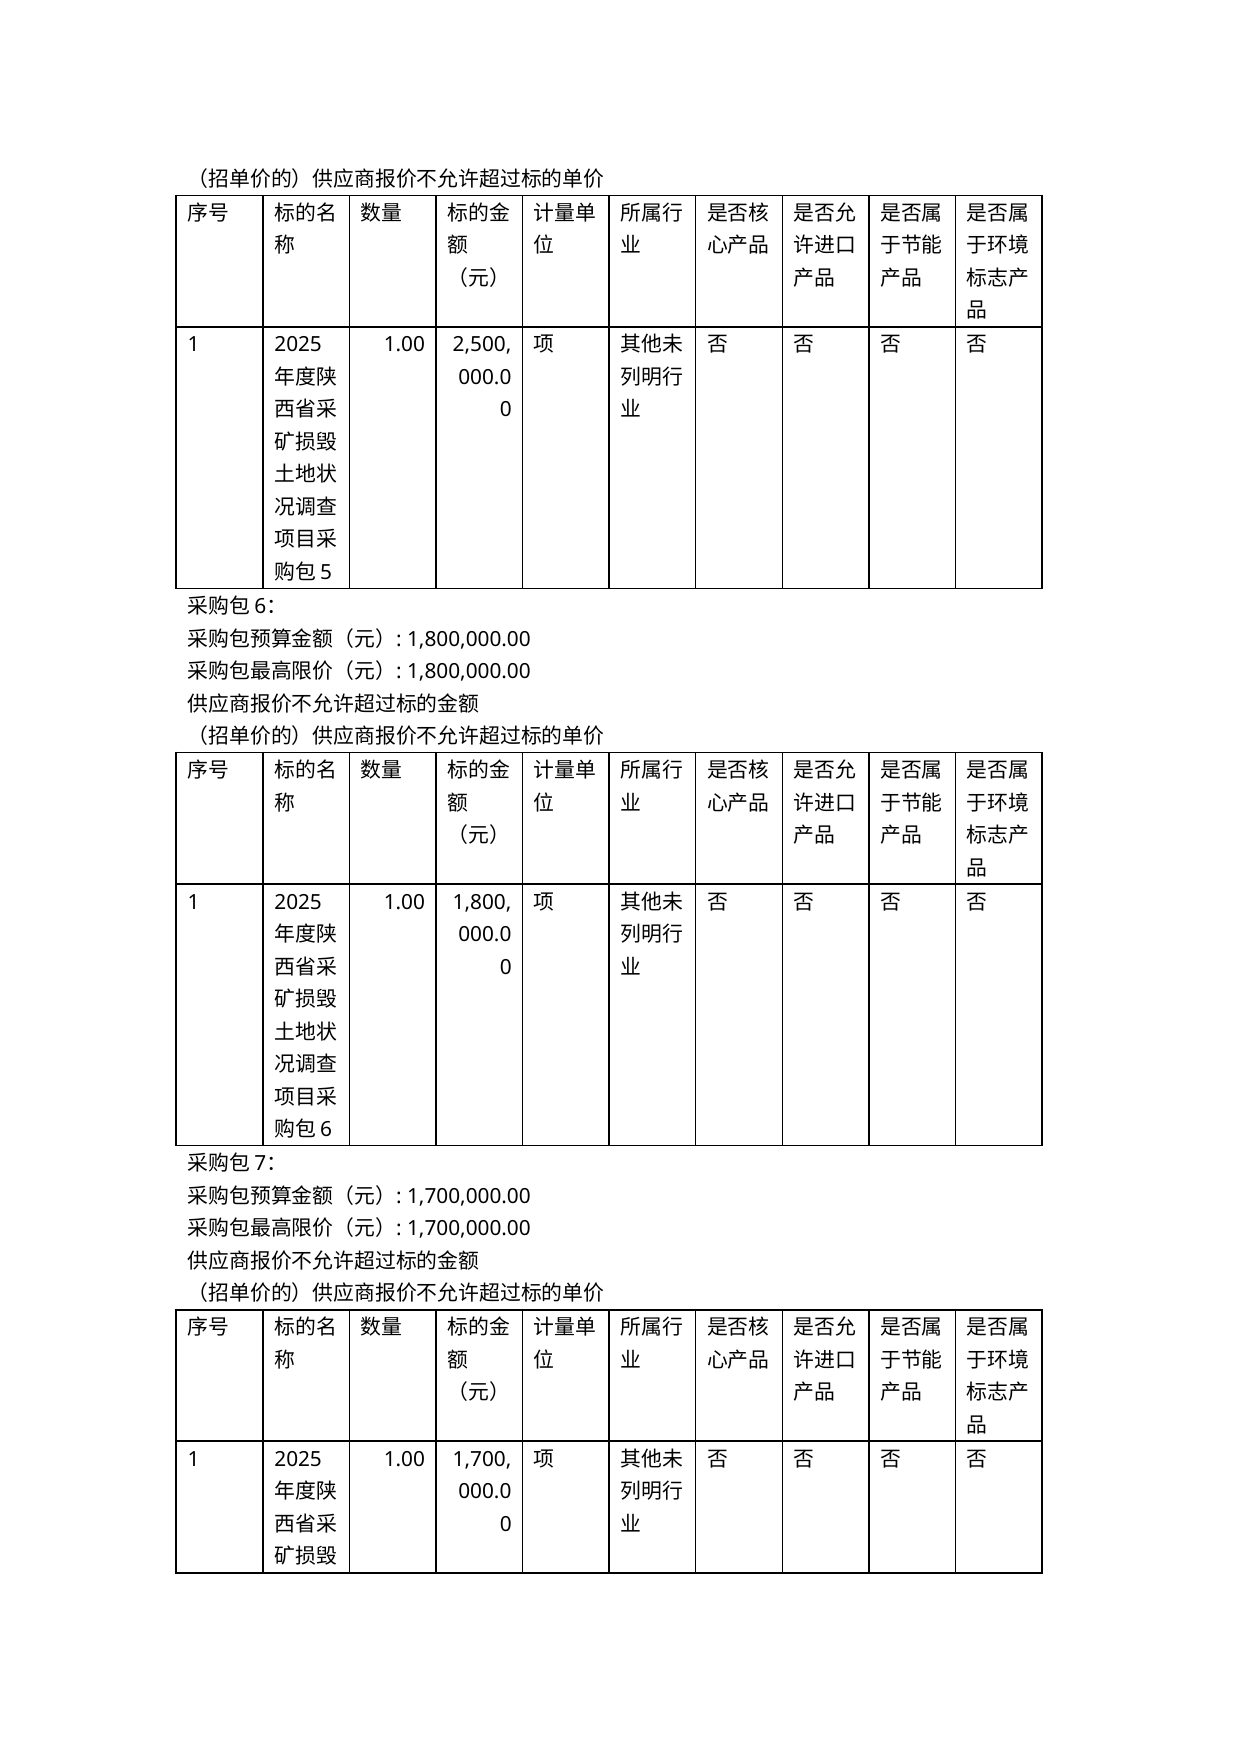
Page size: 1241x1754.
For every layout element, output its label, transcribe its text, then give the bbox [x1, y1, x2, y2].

table_header 计量单位 [523, 1311, 608, 1440]
table_cell 否 [783, 1442, 868, 1572]
text （招单价的）供应商报价不允许超过标的单价 [187, 1276, 1053, 1309]
table_header 是否核心产品 [696, 1311, 782, 1440]
table_cell 1.00 [350, 1442, 435, 1572]
table_cell 1 [177, 1442, 262, 1572]
table_cell 1.00 [350, 328, 435, 588]
table_cell 1.00 [350, 885, 435, 1145]
table_cell 1 [177, 328, 262, 588]
table_cell 否 [870, 328, 955, 588]
table_header 是否核心产品 [696, 196, 782, 326]
table_header 是否属于环境标志产品 [956, 1311, 1041, 1440]
table_header 数量 [350, 753, 435, 883]
table_cell 其他未列明行业 [610, 885, 695, 1145]
table_header 标的名称 [264, 196, 349, 326]
table_cell 否 [696, 1442, 782, 1572]
table_cell 1,800,000.00 [437, 885, 522, 1145]
table_cell 否 [783, 328, 868, 588]
table_header 是否属于环境标志产品 [956, 196, 1041, 326]
table_header 标的金额 （元） [437, 1311, 522, 1440]
text （招单价的）供应商报价不允许超过标的单价 [187, 162, 1053, 194]
text 供应商报价不允许超过标的金额 [187, 687, 1053, 719]
table_header 序号 [177, 753, 262, 883]
text 采购包7： [187, 1146, 1053, 1179]
table_header 标的金额 （元） [437, 196, 522, 326]
table_header 计量单位 [523, 753, 608, 883]
table_header 是否允许进口产品 [783, 196, 868, 326]
table_header 是否核心产品 [696, 753, 782, 883]
table_cell 项 [523, 885, 608, 1145]
table_cell 否 [696, 328, 782, 588]
table_cell 否 [870, 1442, 955, 1572]
table_header 是否属于节能产品 [870, 196, 955, 326]
table_header 是否允许进口产品 [783, 1311, 868, 1440]
table_header 数量 [350, 196, 435, 326]
table_header 是否属于环境标志产品 [956, 753, 1041, 883]
table_cell 2,500,000.00 [437, 328, 522, 588]
table_header 数量 [350, 1311, 435, 1440]
text 采购包预算金额（元）: 1,700,000.00 [187, 1179, 1053, 1211]
table_cell 否 [956, 885, 1041, 1145]
table_header 标的金额 （元） [437, 753, 522, 883]
table_header 所属行业 [610, 1311, 695, 1440]
table_cell 否 [956, 1442, 1041, 1572]
text 采购包最高限价（元）: 1,700,000.00 [187, 1211, 1053, 1244]
table_header 序号 [177, 1311, 262, 1440]
text 供应商报价不允许超过标的金额 [187, 1244, 1053, 1276]
table_header 是否属于节能产品 [870, 1311, 955, 1440]
table_cell 1 [177, 885, 262, 1145]
table_cell 否 [783, 885, 868, 1145]
text （招单价的）供应商报价不允许超过标的单价 [187, 719, 1053, 752]
table_cell 项 [523, 328, 608, 588]
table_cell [264, 1442, 349, 1572]
table_header 标的名称 [264, 753, 349, 883]
text 采购包预算金额（元）: 1,800,000.00 [187, 622, 1053, 654]
table_header 是否允许进口产品 [783, 753, 868, 883]
table_header 是否属于节能产品 [870, 753, 955, 883]
text 采购包最高限价（元）: 1,800,000.00 [187, 654, 1053, 687]
table_header 序号 [177, 196, 262, 326]
table_cell 否 [956, 328, 1041, 588]
table_cell 其他未列明行业 [610, 328, 695, 588]
table_header 所属行业 [610, 196, 695, 326]
text 采购包6： [187, 589, 1053, 622]
table_header 标的名称 [264, 1311, 349, 1440]
table_cell 否 [696, 885, 782, 1145]
table_header 所属行业 [610, 753, 695, 883]
table_cell 否 [870, 885, 955, 1145]
table_cell 1,700,000.00 [437, 1442, 522, 1572]
table_cell 2025年度陕西省采矿损毁土地状况调查项目采购包5 [264, 328, 349, 588]
table_header 计量单位 [523, 196, 608, 326]
table_cell 其他未列明行业 [610, 1442, 695, 1572]
table_cell 2025年度陕西省采矿损毁土地状况调查项目采购包6 [264, 885, 349, 1145]
table_cell 项 [523, 1442, 608, 1572]
